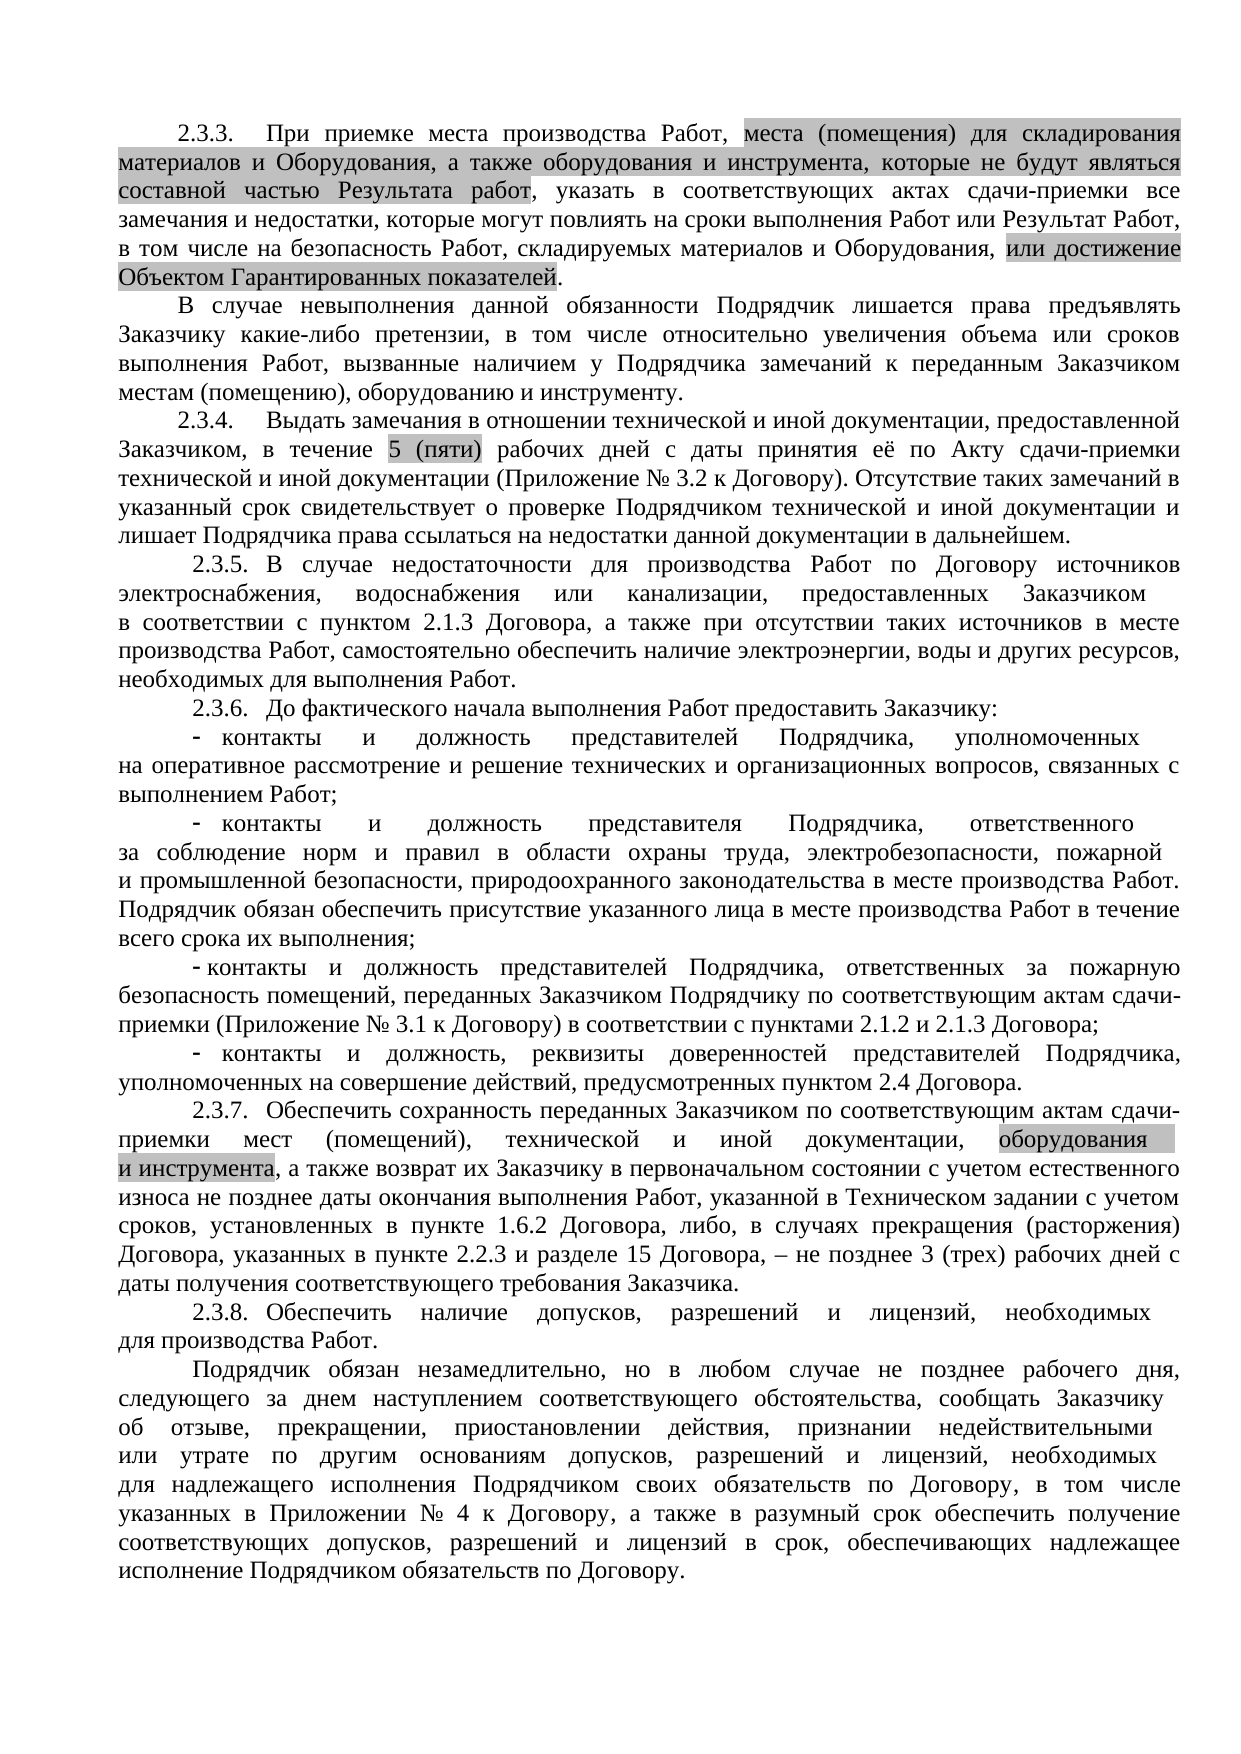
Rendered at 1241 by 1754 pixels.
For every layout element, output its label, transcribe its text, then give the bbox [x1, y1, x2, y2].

list До фактического начала выполнения Работ предоставить Заказчику: [118, 693, 1181, 722]
list контакты и должность представителей Подрядчика, ответственных за пожарную безопасность помещений, переданных Заказчиком Подрядчику по соответствующим актам сдачи-приемки (Приложение № 3.1 к Договору) в соответствии с пунктами 2.1.2 и 2.1.3 Договора; [118, 952, 1181, 1038]
list Обеспечить наличие допусков, разрешений и лицензий, необходимых для производства Работ. [118, 1297, 1181, 1354]
list В случае невыполнения данной обязанности Подрядчик лишается права предъявлять Заказчику какие-либо претензии, в том числе относительно увеличения объема или сроков выполнения Работ, вызванные наличием у Подрядчика замечаний к переданным Заказчиком местам (помещению), оборудованию и инструменту. [118, 291, 1181, 406]
list контакты и должность представителя Подрядчика, ответственного за соблюдение норм и правил в области охраны труда, электробезопасности, пожарной и промышленной безопасности, природоохранного законодательства в месте производства Работ. Подрядчик обязан обеспечить присутствие указанного лица в месте производства Работ в течение всего срока их выполнения; [118, 808, 1181, 952]
list Обеспечить сохранность переданных Заказчиком по соответствующим актам сдачи-приемки мест (помещений), технической и иной документации, оборудования и инструмента, а также возврат их Заказчику в первоначальном состоянии с учетом естественного износа не позднее даты окончания выполнения Работ, указанной в Техническом задании с учетом сроков, установленных в пункте 1.6.2 Договора, либо, в случаях прекращения (расторжения) Договора, указанных в пункте 2.2.3 и разделе 15 Договора, – не позднее 3 (трех) рабочих дней с даты получения соответствующего требования Заказчика. [118, 1096, 1181, 1297]
list Подрядчик обязан незамедлительно, но в любом случае не позднее рабочего дня, следующего за днем наступлением соответствующего обстоятельства, сообщать Заказчику об отзыве, прекращении, приостановлении действия, признании недействительными или утрате по другим основаниям допусков, разрешений и лицензий, необходимых для надлежащего исполнения Подрядчиком своих обязательств по Договору, в том числе указанных в Приложении № 4 к Договору, а также в разумный срок обеспечить получение соответствующих допусков, разрешений и лицензий в срок, обеспечивающих надлежащее исполнение Подрядчиком обязательств по Договору. [118, 1354, 1181, 1584]
list В случае недостаточности для производства Работ по Договору источников электроснабжения, водоснабжения или канализации, предоставленных Заказчиком в соответствии с пунктом 2.1.3 Договора, а также при отсутствии таких источников в месте производства Работ, самостоятельно обеспечить наличие электроэнергии, воды и других ресурсов, необходимых для выполнения Работ. [118, 549, 1181, 693]
list Выдать замечания в отношении технической и иной документации, предоставленной Заказчиком, в течение 5 (пяти) рабочих дней с даты принятия её по Акту сдачи-приемки технической и иной документации (Приложение № 3.2 к Договору). Отсутствие таких замечаний в указанный срок свидетельствует о проверке Подрядчиком технической и иной документации и лишает Подрядчика права ссылаться на недостатки данной документации в дальнейшем. [118, 406, 1181, 549]
list контакты и должность, реквизиты доверенностей представителей Подрядчика, уполномоченных на совершение действий, предусмотренных пунктом 2.4 Договора. [118, 1038, 1181, 1096]
list При приемке места производства Работ, места (помещения) для складирования материалов и Оборудования, а также оборудования и инструмента, которые не будут являться составной частью Результата работ, указать в соответствующих актах сдачи-приемки все замечания и недостатки, которые могут повлиять на сроки выполнения Работ или Результат Работ, в том числе на безопасность Работ, складируемых материалов и Оборудования, или достижение Объектом Гарантированных показателей. [118, 176, 1181, 291]
list контакты и должность представителей Подрядчика, уполномоченных на оперативное рассмотрение и решение технических и организационных вопросов, связанных с выполнением Работ; [118, 722, 1181, 808]
